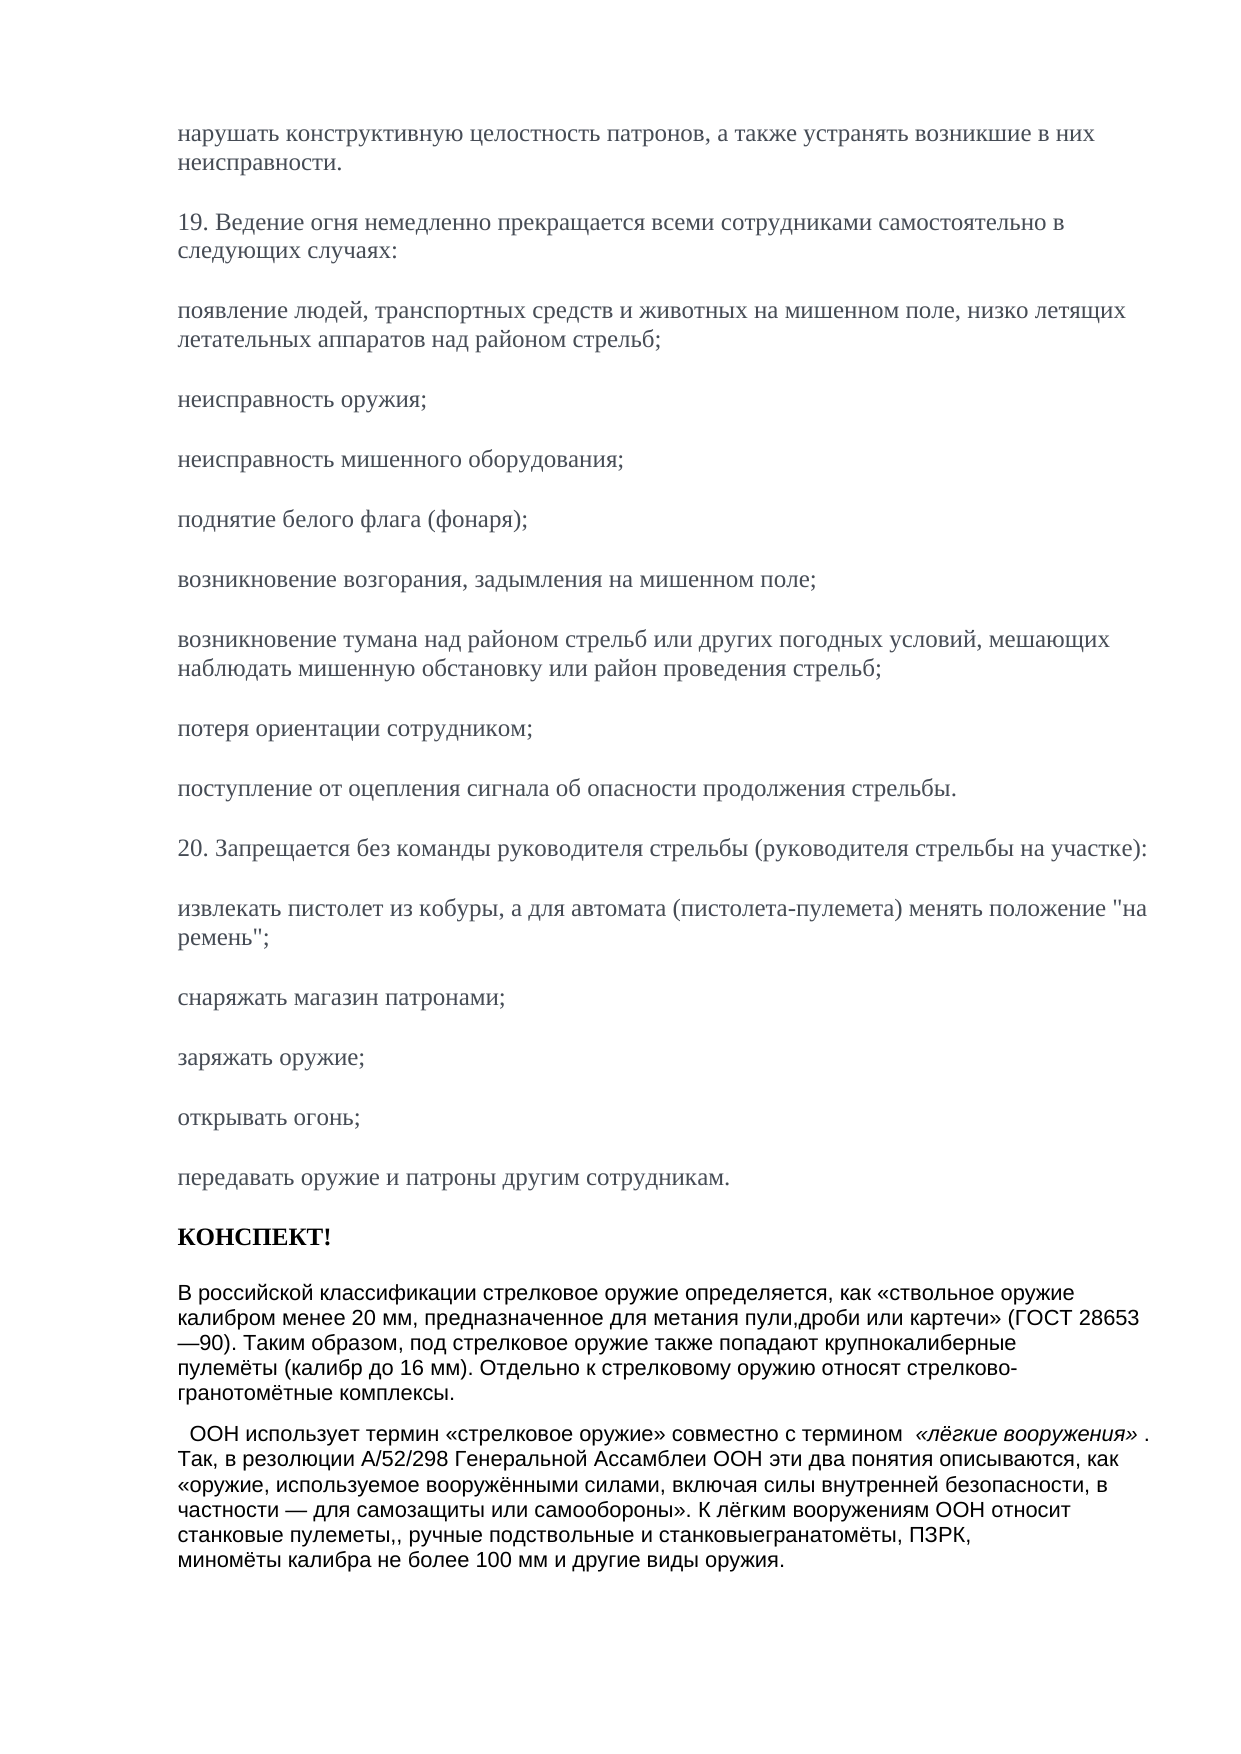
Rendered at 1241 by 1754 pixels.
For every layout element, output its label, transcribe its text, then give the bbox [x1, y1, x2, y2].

text 19. Ведение огня немедленно прекращается всеми сотрудниками самостоятельно в следующих случаях: [177, 207, 1152, 264]
text возникновение возгорания, задымления на мишенном поле; [177, 564, 1152, 593]
text заряжать оружие; [177, 1042, 1152, 1071]
text возникновение тумана над районом стрельб или других погодных условий, мешающих наблюдать мишенную обстановку или район проведения стрельб; [177, 624, 1152, 682]
text неисправность оружия; [177, 384, 1152, 413]
text ООН использует термин «стрелковое оружие» совместно с термином «лёгкие вооружения» . Так, в резолюции A/52/298 Генеральной Ассамблеи ООН эти два понятия описываются, как «оружие, используемое вооружёнными силами, включая силы внутренней безопасности, в частности — для самозащиты или самообороны». К лёгким вооружениям ООН относит станковые пулеметы,, ручные подствольные и станковыегранатомёты, ПЗРК, миномёты калибра не более 100 мм и другие виды оружия. [177, 1421, 1152, 1572]
text извлекать пистолет из кобуры, а для автомата (пистолета-пулемета) менять положение "на ремень"; [177, 893, 1152, 951]
text КОНСПЕКТ! [177, 1222, 1152, 1251]
text неисправность мишенного оборудования; [177, 444, 1152, 473]
text появление людей, транспортных средств и животных на мишенном поле, низко летящих летательных аппаратов над районом стрельб; [177, 296, 1152, 353]
text открывать огонь; [177, 1102, 1152, 1131]
text поступление от оцепления сигнала об опасности продолжения стрельбы. [177, 773, 1152, 802]
text поднятие белого флага (фонаря); [177, 504, 1152, 533]
text нарушать конструктивную целостность патронов, а также устранять возникшие в них неисправности. [177, 118, 1152, 176]
text 20. Запрещается без команды руководителя стрельбы (руководителя стрельбы на участке): [177, 833, 1152, 862]
text передавать оружие и патроны другим сотрудникам. [177, 1162, 1152, 1191]
text В российской классификации стрелковое оружие определяется, как «ствольное оружие калибром менее 20 мм, предназначенное для метания пули,дроби или картечи» (ГОСТ 28653—90). Таким образом, под стрелковое оружие также попадают крупнокалиберные пулемёты (калибр до 16 мм). Отдельно к стрелковому оружию относят стрелково-гранотомётные комплексы. [177, 1279, 1152, 1405]
text снаряжать магазин патронами; [177, 982, 1152, 1011]
text потеря ориентации сотрудником; [177, 713, 1152, 742]
